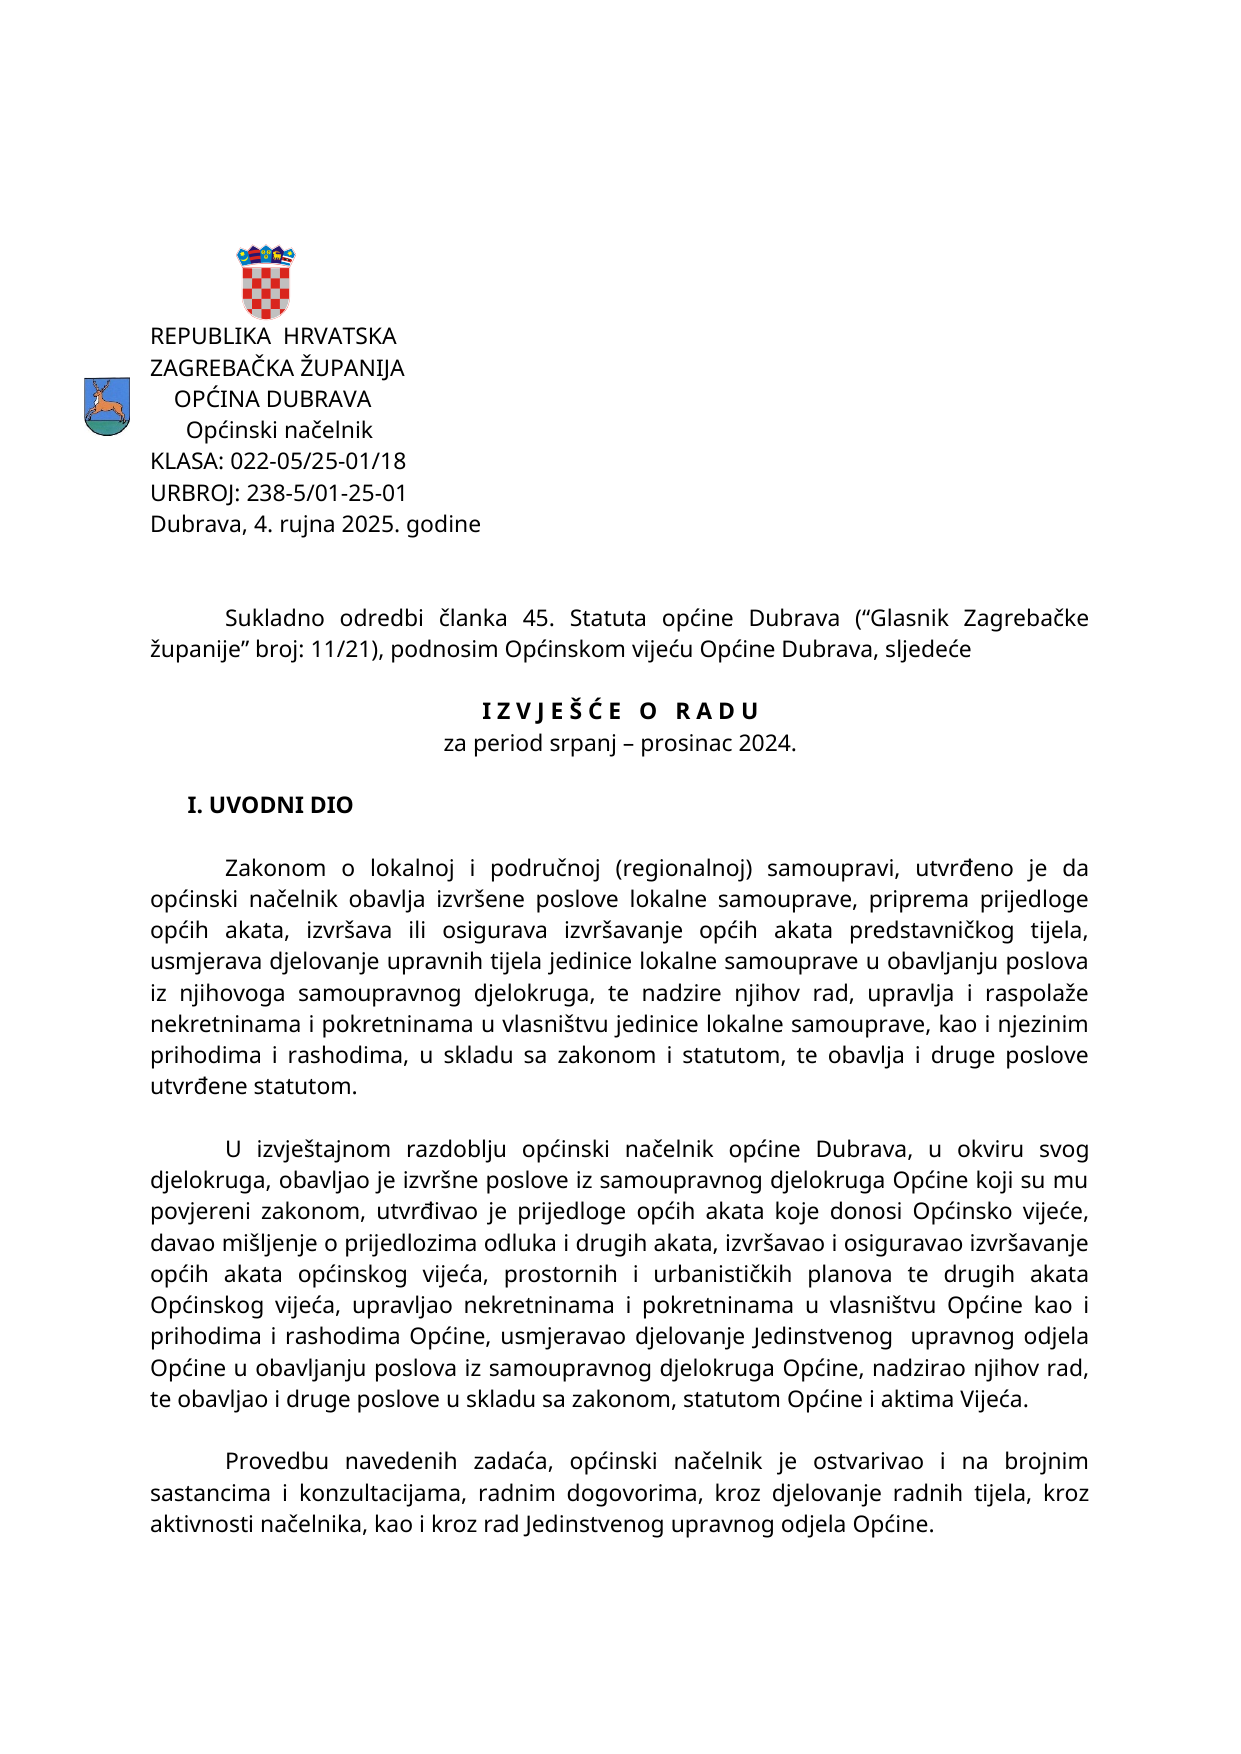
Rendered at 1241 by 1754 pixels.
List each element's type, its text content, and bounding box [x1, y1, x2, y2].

text REPUBLIKA HRVATSKA [150, 320, 1090, 352]
text U izvještajnom razdoblju općinski načelnik općine Dubrava, u okviru svog djelokruga, obavljao je izvršne poslove iz samoupravnog djelokruga Općine koji su mu povjereni zakonom, utvrđivao je prijedloge općih akata koje donosi Općinsko vijeće, davao mišljenje o prijedlozima odluka i drugih akata, izvršavao i osiguravao izvršavanje općih akata općinskog vijeća, prostornih i urbanističkih planova te drugih akata Općinskog vijeća, upravljao nekretninama i pokretninama u vlasništvu Općine kao i prihodima i rashodima Općine, usmjeravao djelovanje Jedinstvenog upravnog odjela Općine u obavljanju poslova iz samoupravnog djelokruga Općine, nadzirao njihov rad, te obavljao i druge poslove u skladu sa zakonom, statutom Općine i aktima Vijeća. [150, 1133, 1090, 1414]
text Općinski načelnik [150, 414, 1090, 445]
text za period srpanj – prosinac 2024. [150, 727, 1090, 758]
text Dubrava, 4. rujna 2025. godine [150, 508, 1090, 539]
text Sukladno odredbi članka 45. Statuta općine Dubrava (“Glasnik Zagrebačke županije” broj: 11/21), podnosim Općinskom vijeću Općine Dubrava, sljedeće [150, 602, 1090, 664]
picture [82, 377, 130, 433]
text KLASA: 022-05/25-01/18 [150, 445, 1090, 477]
text OPĆINA DUBRAVA [150, 383, 1090, 414]
text I. UVODNI DIO [187, 789, 1090, 820]
text Provedbu navedenih zadaća, općinski načelnik je ostvarivao i na brojnim sastancima i konzultacijama, radnim dogovorima, kroz djelovanje radnih tijela, kroz aktivnosti načelnika, kao i kroz rad Jedinstvenog upravnog odjela Općine. [150, 1445, 1090, 1539]
text I Z V J E Š Ć E O R A D U [150, 695, 1090, 727]
text ZAGREBAČKA ŽUPANIJA [150, 352, 1090, 383]
text URBROJ: 238-5/01-25-01 [150, 477, 1090, 508]
text Zakonom o lokalnoj i područnoj (regionalnoj) samoupravi, utvrđeno je da općinski načelnik obavlja izvršene poslove lokalne samouprave, priprema prijedloge općih akata, izvršava ili osigurava izvršavanje općih akata predstavničkog tijela, usmjerava djelovanje upravnih tijela jedinice lokalne samouprave u obavljanju poslova iz njihovoga samoupravnog djelokruga, te nadzire njihov rad, upravlja i raspolaže nekretninama i pokretninama u vlasništvu jedinice lokalne samouprave, kao i njezinim prihodima i rashodima, u skladu sa zakonom i statutom, te obavlja i druge poslove utvrđene statutom. [150, 852, 1090, 1102]
